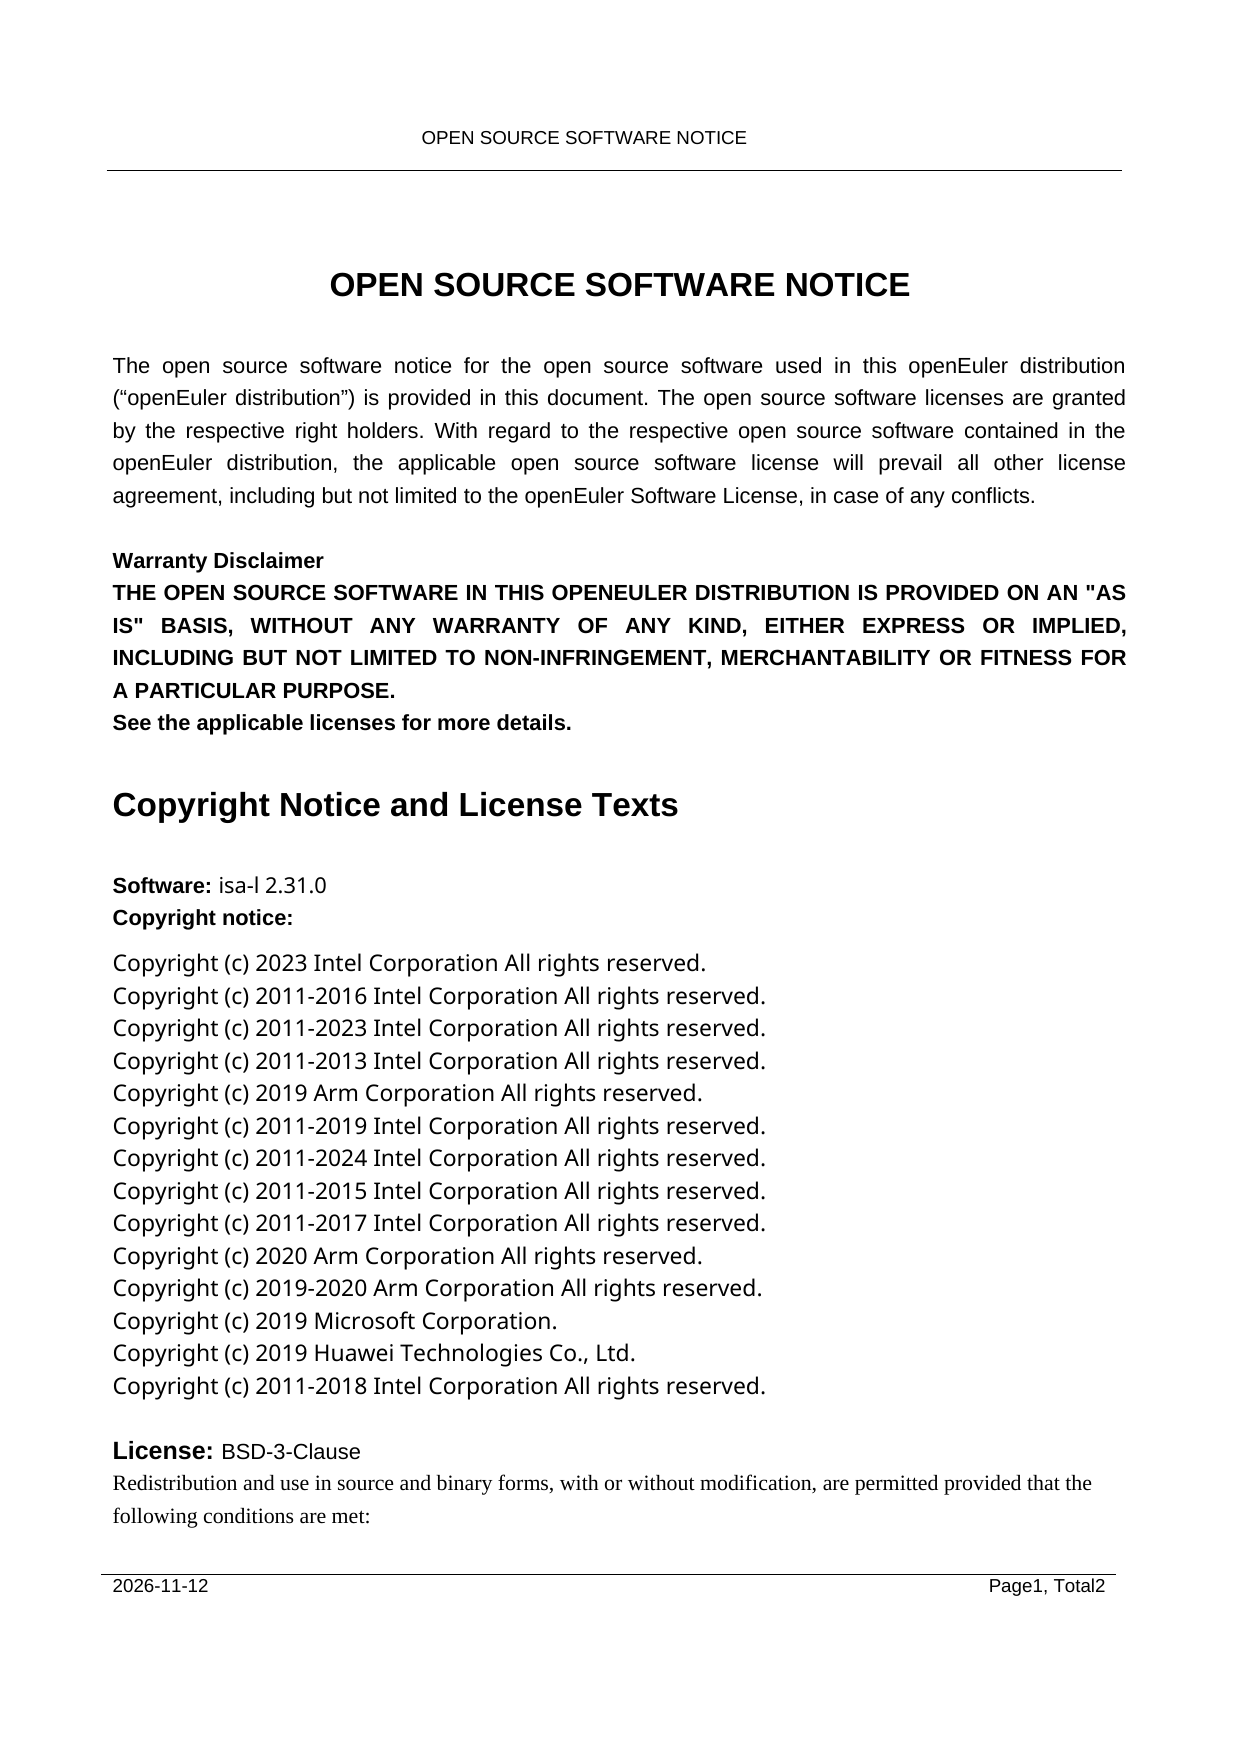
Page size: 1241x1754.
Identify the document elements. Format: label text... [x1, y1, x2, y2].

text Copyright Notice and License Texts [112, 771, 1128, 836]
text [112, 1467, 1128, 1532]
text Warranty Disclaimer [112, 544, 1128, 576]
text Copyright notice: [112, 901, 1128, 934]
text License: BSD-3-Clause [112, 1434, 1128, 1467]
title Software: isa-l 2.31.0 [112, 869, 1128, 901]
text OPEN SOURCE SOFTWARE NOTICE [112, 251, 1128, 316]
text THE OPEN SOURCE SOFTWARE IN THIS OPENEULER DISTRIBUTION IS PROVIDED ON AN "AS IS" BASIS, WITHOUT ANY WARRANTY OF ANY KIND, EITHER EXPRESS OR IMPLIED, INCLUDING BUT NOT LIMITED TO NON-INFRINGEMENT, MERCHANTABILITY OR FITNESS FOR A PARTICULAR PURPOSE. See the applicable licenses for more details. [112, 576, 1128, 739]
text Copyright (c) 2023 Intel Corporation All rights reserved. Copyright (c) 2011-2016 Intel Corporation All rights reserved. Copyright (c) 2011-2023 Intel Corporation All rights reserved. Copyright (c) 2011-2013 Intel Corporation All rights reserved. Copyright (c) 2019 Arm Corporation All rights reserved. Copyright (c) 2011-2019 Intel Corporation All rights reserved. Copyright (c) 2011-2024 Intel Corporation All rights reserved. Copyright (c) 2011-2015 Intel Corporation All rights reserved. Copyright (c) 2011-2017 Intel Corporation All rights reserved. Copyright (c) 2020 Arm Corporation All rights reserved. Copyright (c) 2019-2020 Arm Corporation All rights reserved. Copyright (c) 2019 Microsoft Corporation. Copyright (c) 2019 Huawei Technologies Co., Ltd. Copyright (c) 2011-2018 Intel Corporation All rights reserved. [112, 947, 1128, 1434]
text The open source software notice for the open source software used in this openEuler distribution (“openEuler distribution”) is provided in this document. The open source software licenses are granted by the respective right holders. With regard to the respective open source software contained in the openEuler distribution, the applicable open source software license will prevail all other license agreement, including but not limited to the openEuler Software License, in case of any conflicts. [112, 349, 1128, 511]
